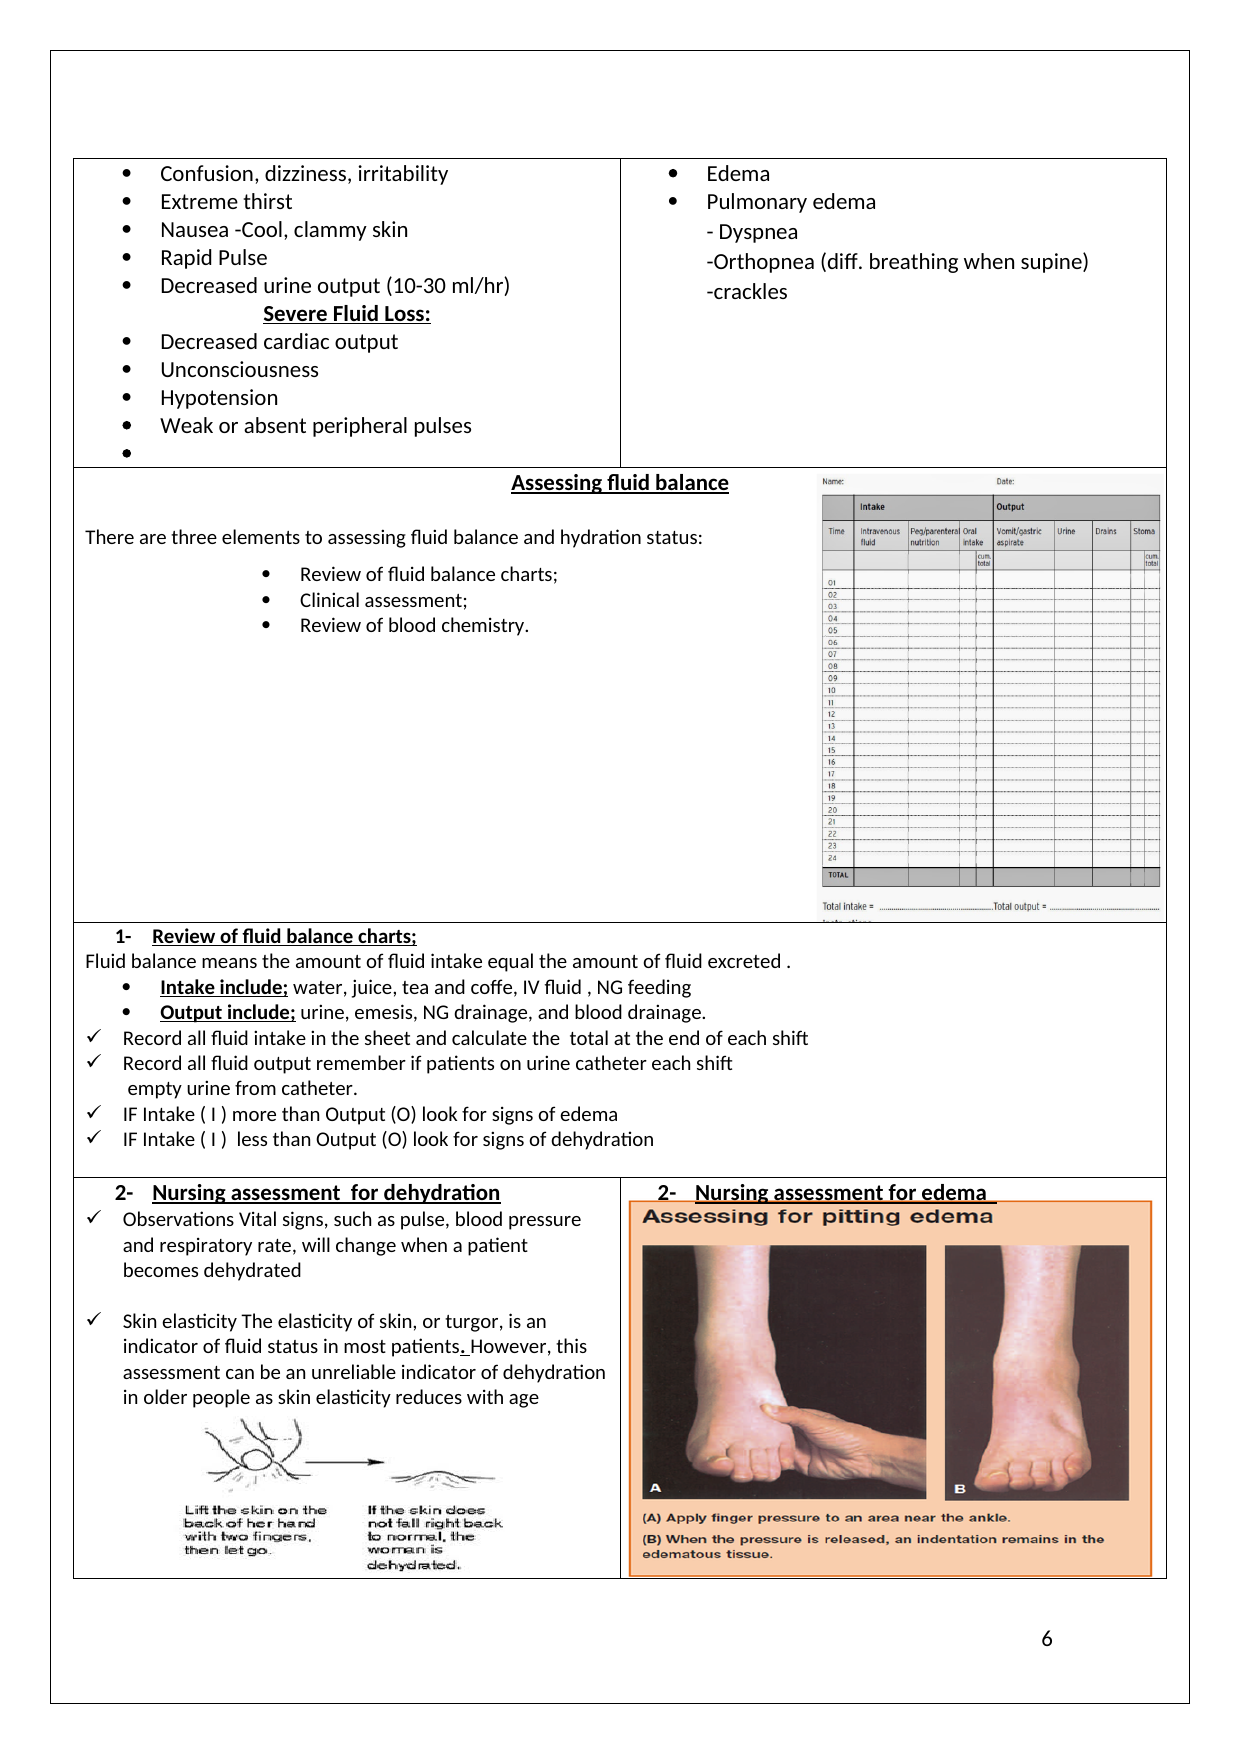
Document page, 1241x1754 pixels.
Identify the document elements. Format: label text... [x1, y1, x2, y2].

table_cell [74, 1178, 620, 1578]
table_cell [74, 159, 620, 467]
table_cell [621, 159, 1166, 467]
table_cell Review of fluid balance charts; Fluid balance means the amount of fluid intake equal the amount of fluid excreted . Intake include; water, juice, tea and coffe, IV fluid , NG feeding Output include; urine, emesis, NG drainage, and blood drainage. Record all fluid intake in the sheet and calculate the total at the end of each shift Record all fluid output remember if patients on urine catheter each shift empty urine from catheter. IF Intake ( I ) more than Output (O) look for signs of edema IF Intake ( I ) less than Output (O) look for signs of dehydration [74, 923, 1166, 1177]
picture [816, 473, 1164, 922]
table_cell Assessing fluid balance There are three elements to assessing fluid balance and hydration status: Review of fluid balance charts; Clinical assessment; Review of blood chemistry. [74, 468, 1166, 922]
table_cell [621, 1178, 1166, 1578]
